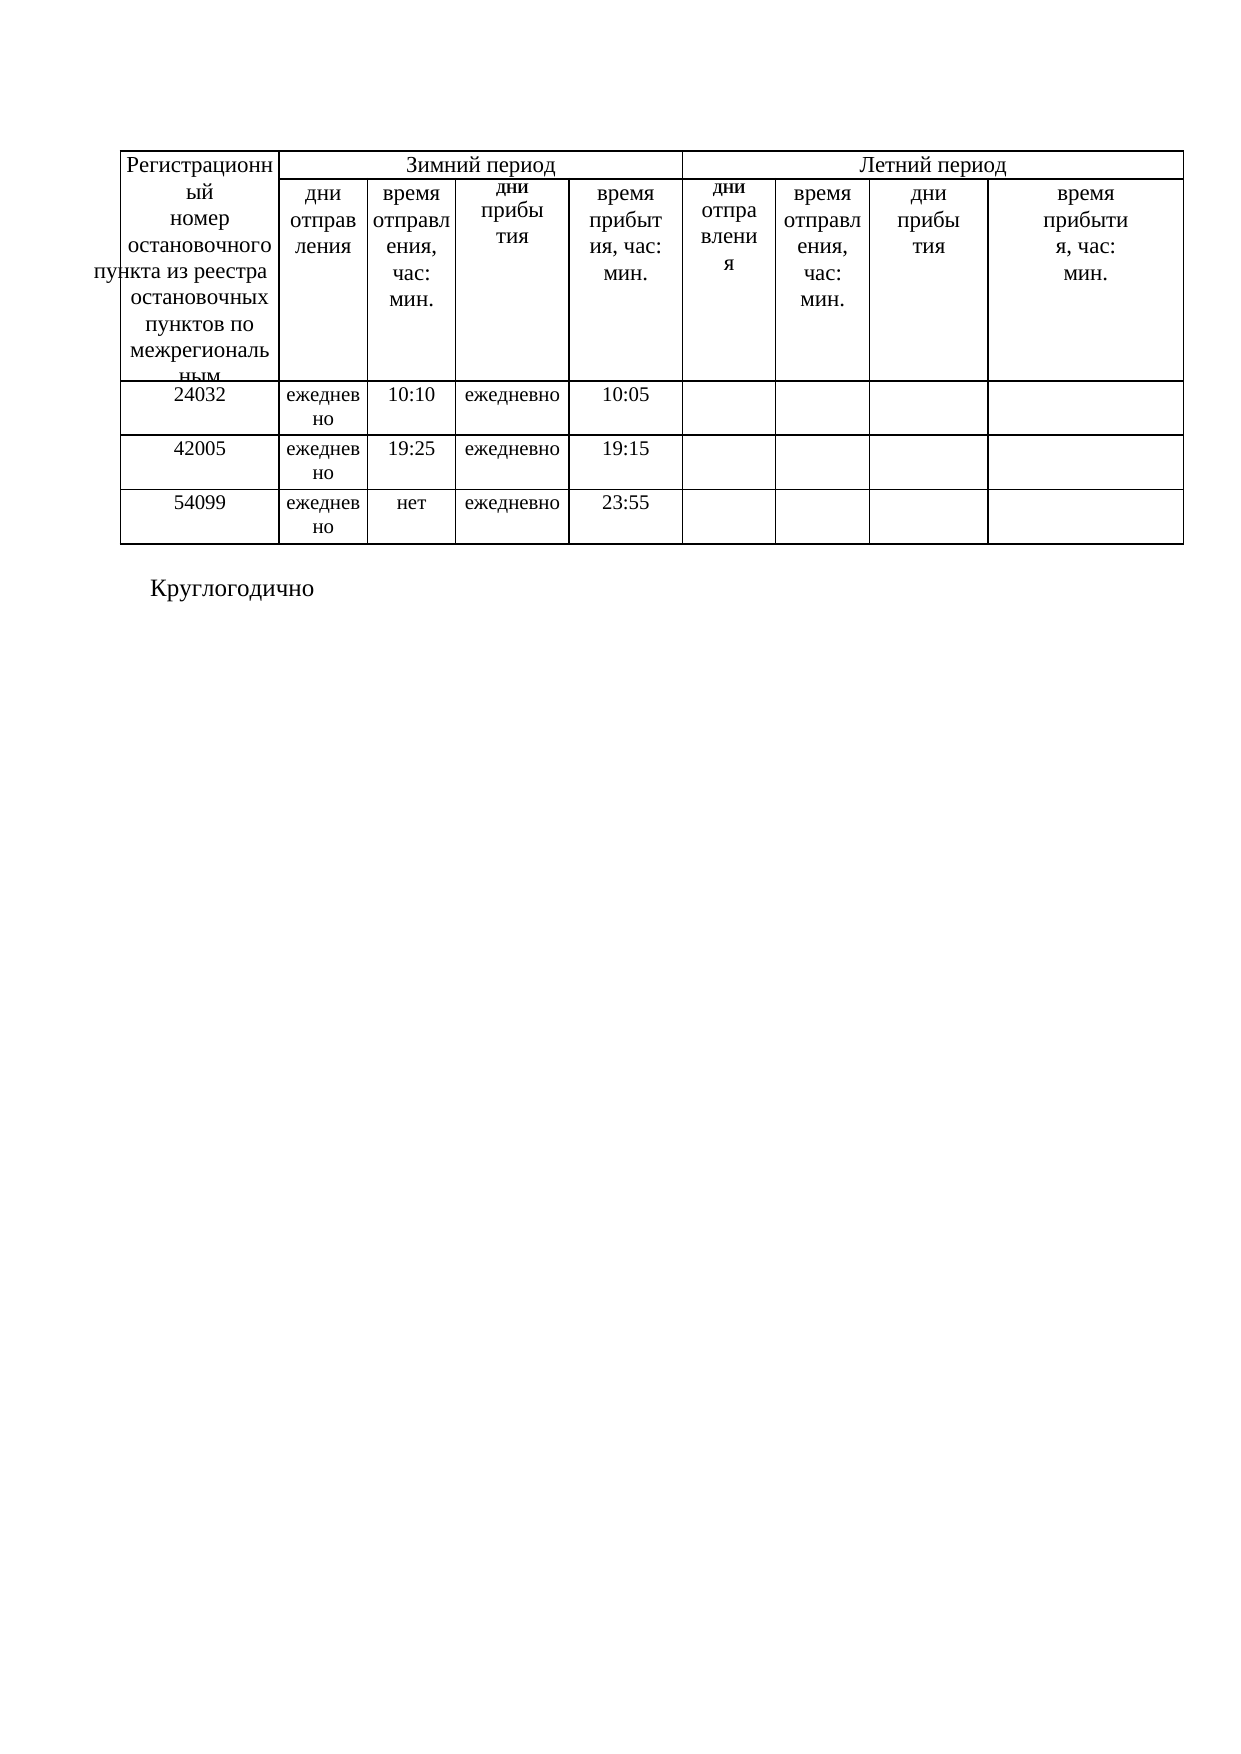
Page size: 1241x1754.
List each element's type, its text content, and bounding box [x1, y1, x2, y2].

table_cell 19:25 [368, 436, 455, 489]
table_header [121, 152, 278, 380]
table_cell [683, 436, 775, 489]
table_cell ежедневно [280, 490, 367, 543]
table_cell [683, 382, 775, 434]
table_cell ежедневно [456, 490, 568, 543]
table_cell 24032 [121, 382, 278, 434]
table_cell 42005 [121, 436, 278, 489]
table_cell дни отправ ления [280, 180, 367, 380]
table_header Зимний период [280, 152, 682, 178]
table_cell [776, 490, 869, 543]
table_cell [870, 436, 987, 489]
table_cell [989, 436, 1183, 489]
table_cell 23:55 [570, 490, 682, 543]
table_cell время прибыт ия, час: мин. [570, 180, 682, 380]
table_cell [870, 490, 987, 543]
table_cell 10:05 [570, 382, 682, 434]
table_cell время прибыти я, час: мин. [989, 180, 1183, 380]
table_cell ежедневно [280, 382, 367, 434]
table_cell нет [368, 490, 455, 543]
table_cell время отправл ения, час: мин. [776, 180, 869, 380]
table_cell время отправл ения, час: мин. [368, 180, 455, 380]
text Круглогодично [150, 573, 1090, 602]
table_cell дни прибы тия [870, 180, 987, 380]
table_cell 19:15 [570, 436, 682, 489]
table_cell ежедневно [456, 436, 568, 489]
table_cell ежедневно [280, 436, 367, 489]
table_cell 10:10 [368, 382, 455, 434]
table_cell ежедневно [456, 382, 568, 434]
table_cell [989, 382, 1183, 434]
table_cell ДНИ отпра влени я [683, 180, 775, 380]
table_cell [870, 382, 987, 434]
table_header Летний период [683, 152, 1183, 178]
table_cell [683, 490, 775, 543]
table_cell ДНИ прибы тия [456, 180, 568, 380]
table_cell [776, 436, 869, 489]
table_cell [776, 382, 869, 434]
table_cell 54099 [121, 490, 278, 543]
table_cell [989, 490, 1183, 543]
